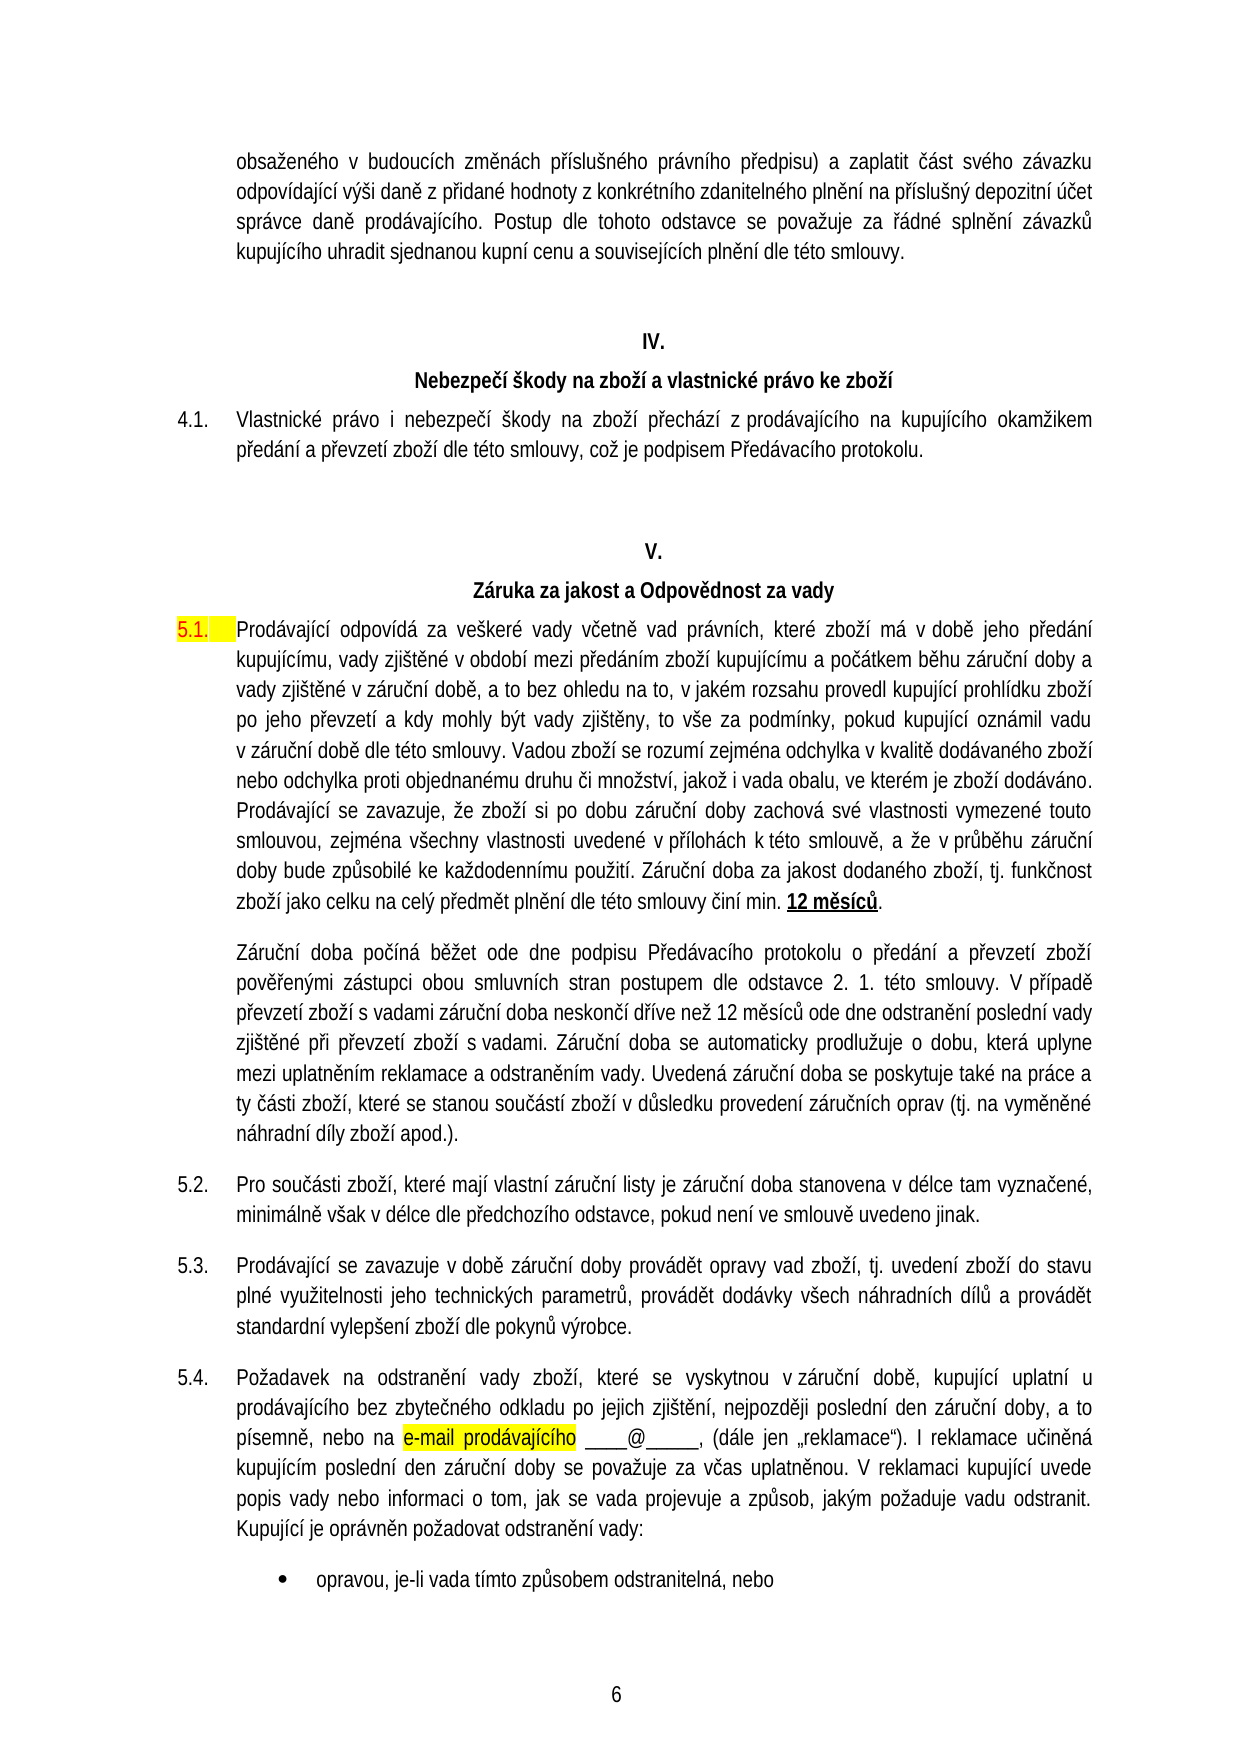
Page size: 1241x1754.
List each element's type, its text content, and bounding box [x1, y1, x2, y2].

text Záruční doba počíná běžet ode dne podpisu Předávacího protokolu o předání a převzetí zboží pověřenými zástupci obou smluvních stran postupem dle odstavce 2. 1. této smlouvy. V případě převzetí zboží s vadami záruční doba neskončí dříve než 12 měsíců ode dne odstranění poslední vady zjištěné při převzetí zboží s vadami. Záruční doba se automaticky prodlužuje o dobu, která uplyne mezi uplatněním reklamace a odstraněním vady. Uvedená záruční doba se poskytuje také na práce a ty části zboží, které se stanou součástí zboží v důsledku provedení záručních oprav (tj. na vyměněné náhradní díly zboží apod.). [236, 939, 1093, 1146]
text V. [214, 538, 1093, 564]
list Požadavek na odstranění vady zboží, které se vyskytnou v záruční době, kupující uplatní u prodávajícího bez zbytečného odkladu po jejich zjištění, nejpozději poslední den záruční doby, a to písemně, nebo na e-mail prodávajícího ____@_____, (dále jen „reklamace“). I reklamace učiněná kupujícím poslední den záruční doby se považuje za včas uplatněnou. V reklamaci kupující uvede popis vady nebo informaci o tom, jak se vada projevuje a způsob, jakým požaduje vadu odstranit. Kupující je oprávněn požadovat odstranění vady: [177, 1364, 1093, 1541]
list Prodávající odpovídá za veškeré vady včetně vad právních, které zboží má v době jeho předání kupujícímu, vady zjištěné v období mezi předáním zboží kupujícímu a počátkem běhu záruční doby a vady zjištěné v záruční době, a to bez ohledu na to, v jakém rozsahu provedl kupující prohlídku zboží po jeho převzetí a kdy mohly být vady zjištěny, to vše za podmínky, pokud kupující oznámil vadu v záruční době dle této smlouvy. Vadou zboží se rozumí zejména odchylka v kvalitě dodávaného zboží nebo odchylka proti objednanému druhu či množství, jakož i vada obalu, ve kterém je zboží dodáváno. Prodávající se zavazuje, že zboží si po dobu záruční doby zachová své vlastnosti vymezené touto smlouvou, zejména všechny vlastnosti uvedené v přílohách k této smlouvě, a že v průběhu záruční doby bude způsobilé ke každodennímu použití. Záruční doba za jakost dodaného zboží, tj. funkčnost zboží jako celku na celý předmět plnění dle této smlouvy činí min. 12 měsíců. [177, 616, 1093, 914]
text 4.1. Vlastnické právo i nebezpečí škody na zboží přechází z prodávajícího na kupujícího okamžikem předání a převzetí zboží dle této smlouvy, což je podpisem Předávacího protokolu. [177, 406, 1093, 462]
list Pro součásti zboží, které mají vlastní záruční listy je záruční doba stanovena v délce tam vyznačené, minimálně však v délce dle předchozího odstavce, pokud není ve smlouvě uvedeno jinak. [177, 1171, 1093, 1228]
subtitle Záruka za jakost a Odpovědnost za vady [214, 577, 1093, 603]
text IV. [214, 328, 1093, 354]
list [177, 148, 1093, 264]
list Prodávající se zavazuje v době záruční doby provádět opravy vad zboží, tj. uvedení zboží do stavu plné využitelnosti jeho technických parametrů, provádět dodávky všech náhradních dílů a provádět standardní vylepšení zboží dle pokynů výrobce. [177, 1252, 1093, 1339]
subtitle Nebezpečí škody na zboží a vlastnické právo ke zboží [214, 367, 1093, 393]
list opravou, je-li vada tímto způsobem odstranitelná, nebo [279, 1566, 1093, 1592]
